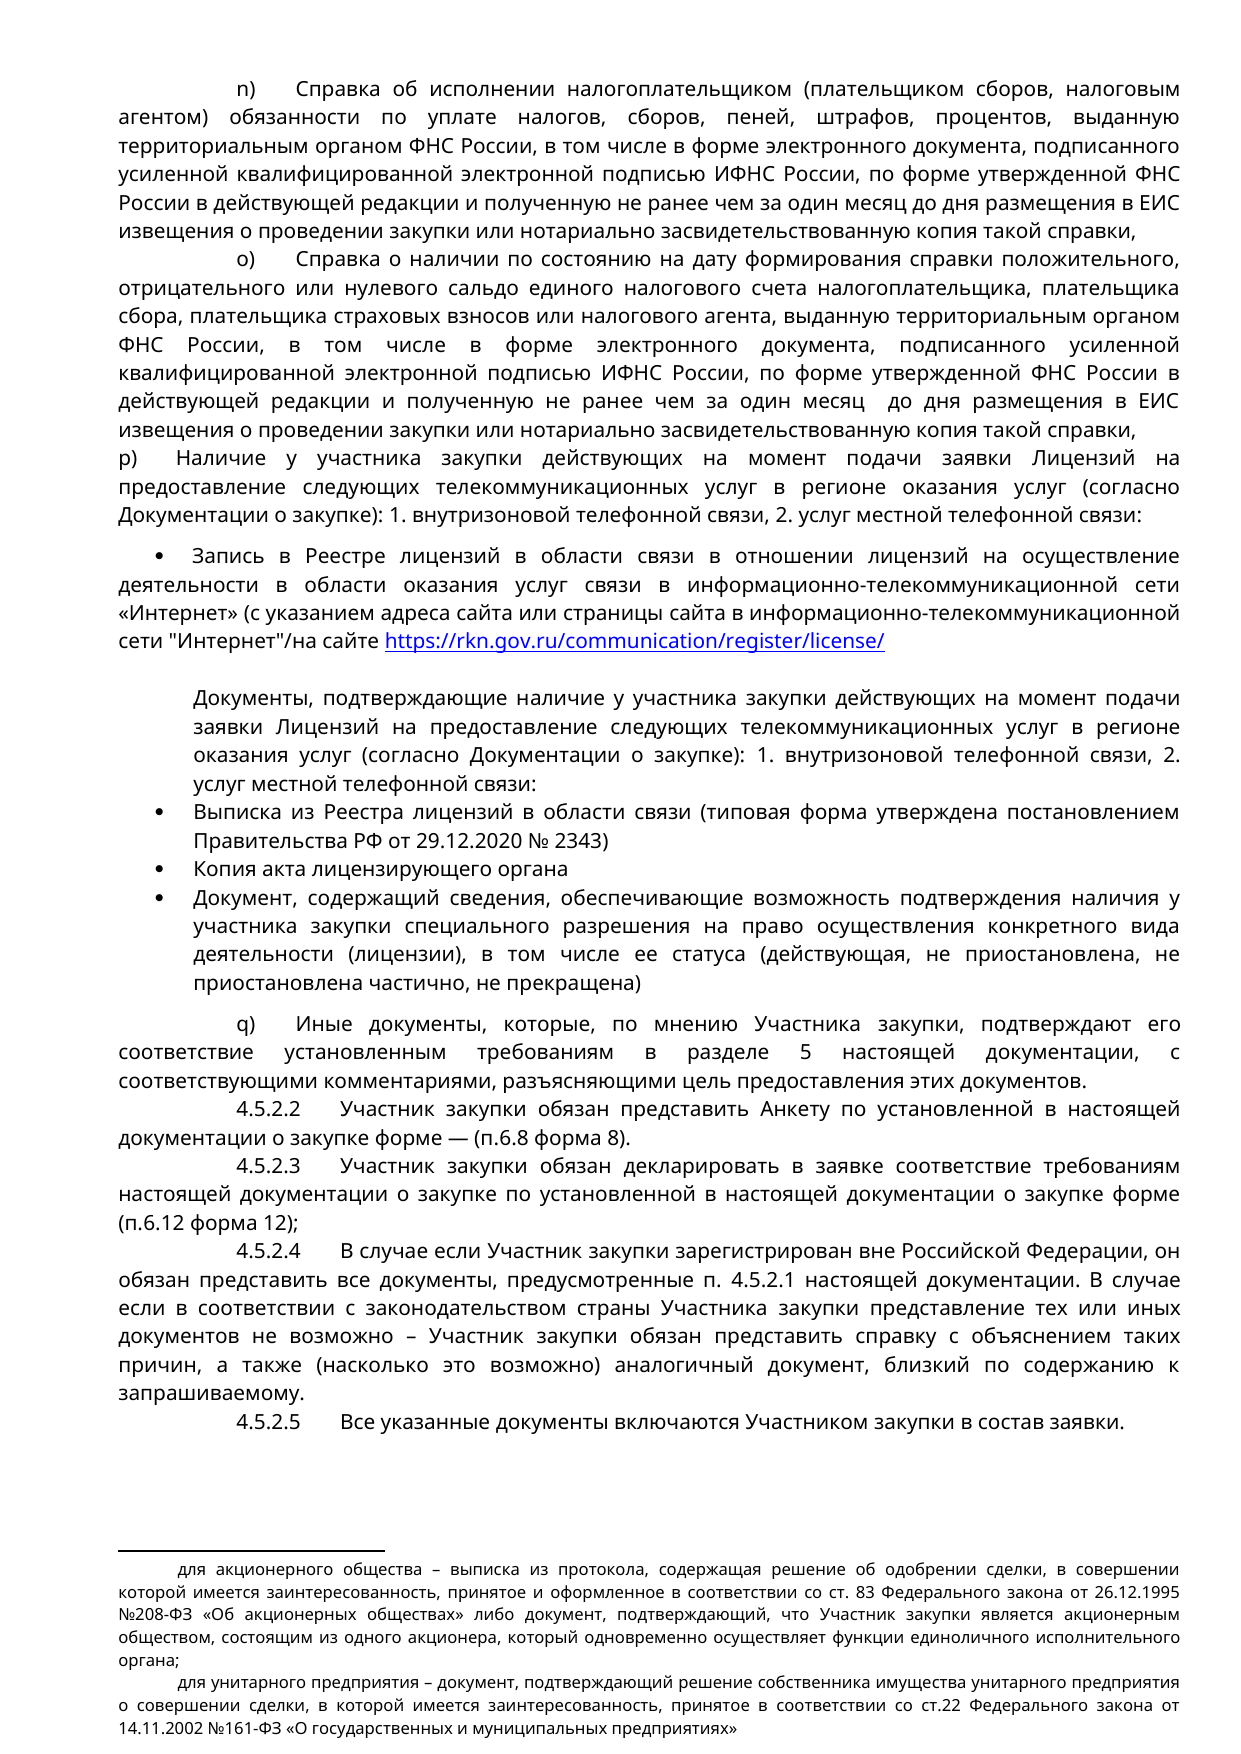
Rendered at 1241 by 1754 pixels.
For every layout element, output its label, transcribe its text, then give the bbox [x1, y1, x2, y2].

list Участник закупки обязан декларировать в заявке соответствие требованиям настоящей документации о закупке по установленной в настоящей документации о закупке форме (п.6.12 форма 12); [118, 1151, 1181, 1236]
list Справка о наличии по состоянию на дату формирования справки положительного, отрицательного или нулевого сальдо единого налогового счета налогоплательщика, плательщика сбора, плательщика страховых взносов или налогового агента, выданную территориальным органом ФНС России, в том числе в форме электронного документа, подписанного усиленной квалифицированной электронной подписью ИФНС России, по форме утвержденной ФНС России в действующей редакции и полученную не ранее чем за один месяц до дня размещения в ЕИС извещения о проведении закупки или нотариально засвидетельствованную копия такой справки, [118, 244, 1181, 443]
list Справка об исполнении налогоплательщиком (плательщиком сборов, налоговым агентом) обязанности по уплате налогов, сборов, пеней, штрафов, процентов, выданную территориальным органом ФНС России, в том числе в форме электронного документа, подписанного усиленной квалифицированной электронной подписью ИФНС России, по форме утвержденной ФНС России в действующей редакции и полученную не ранее чем за один месяц до дня размещения в ЕИС извещения о проведении закупки или нотариально засвидетельствованную копия такой справки, [118, 74, 1181, 244]
list Иные документы, которые, по мнению Участника закупки, подтверждают его соответствие установленным требованиям в разделе 5 настоящей документации, с соответствующими комментариями, разъясняющими цель предоставления этих документов. [118, 1009, 1181, 1094]
list Документ, содержащий сведения, обеспечивающие возможность подтверждения наличия у участника закупки специального разрешения на право осуществления конкретного вида деятельности (лицензии), в том числе ее статуса (действующая, не приостановлена, не приостановлена частично, не прекращена) [156, 883, 1181, 996]
text Документы, подтверждающие наличие у участника закупки действующих на момент подачи заявки Лицензий на предоставление следующих телекоммуникационных услуг в регионе оказания услуг (согласно Документации о закупке): 1. внутризоновой телефонной связи, 2. услуг местной телефонной связи: [193, 683, 1181, 797]
list Выписка из Реестра лицензий в области связи (типовая форма утверждена постановлением Правительства РФ от 29.12.2020 № 2343) [156, 797, 1181, 854]
list Копия акта лицензирующего органа [156, 854, 1181, 883]
list Все указанные документы включаются Участником закупки в состав заявки. [118, 1407, 1181, 1435]
list Наличие у участника закупки действующих на момент подачи заявки Лицензий на предоставление следующих телекоммуникационных услуг в регионе оказания услуг (согласно Документации о закупке): 1. внутризоновой телефонной связи, 2. услуг местной телефонной связи: [118, 443, 1181, 529]
list Запись в Реестре лицензий в области связи в отношении лицензий на осуществление деятельности в области оказания услуг связи в информационно-телекоммуникационной сети «Интернет» (с указанием адреса сайта или страницы сайта в информационно-телекоммуникационной сети "Интернет"/на сайте https://rkn.gov.ru/communication/register/license/ [118, 541, 1181, 655]
list Участник закупки обязан представить Анкету по установленной в настоящей документации о закупке форме — (п.6.8 форма 8). [118, 1094, 1181, 1151]
list В случае если Участник закупки зарегистрирован вне Российской Федерации, он обязан представить все документы, предусмотренные п. 4.5.2.1 настоящей документации. В случае если в соответствии с законодательством страны Участника закупки представление тех или иных документов не возможно – Участник закупки обязан представить справку с объяснением таких причин, а также (насколько это возможно) аналогичный документ, близкий по содержанию к запрашиваемому. [118, 1236, 1181, 1407]
